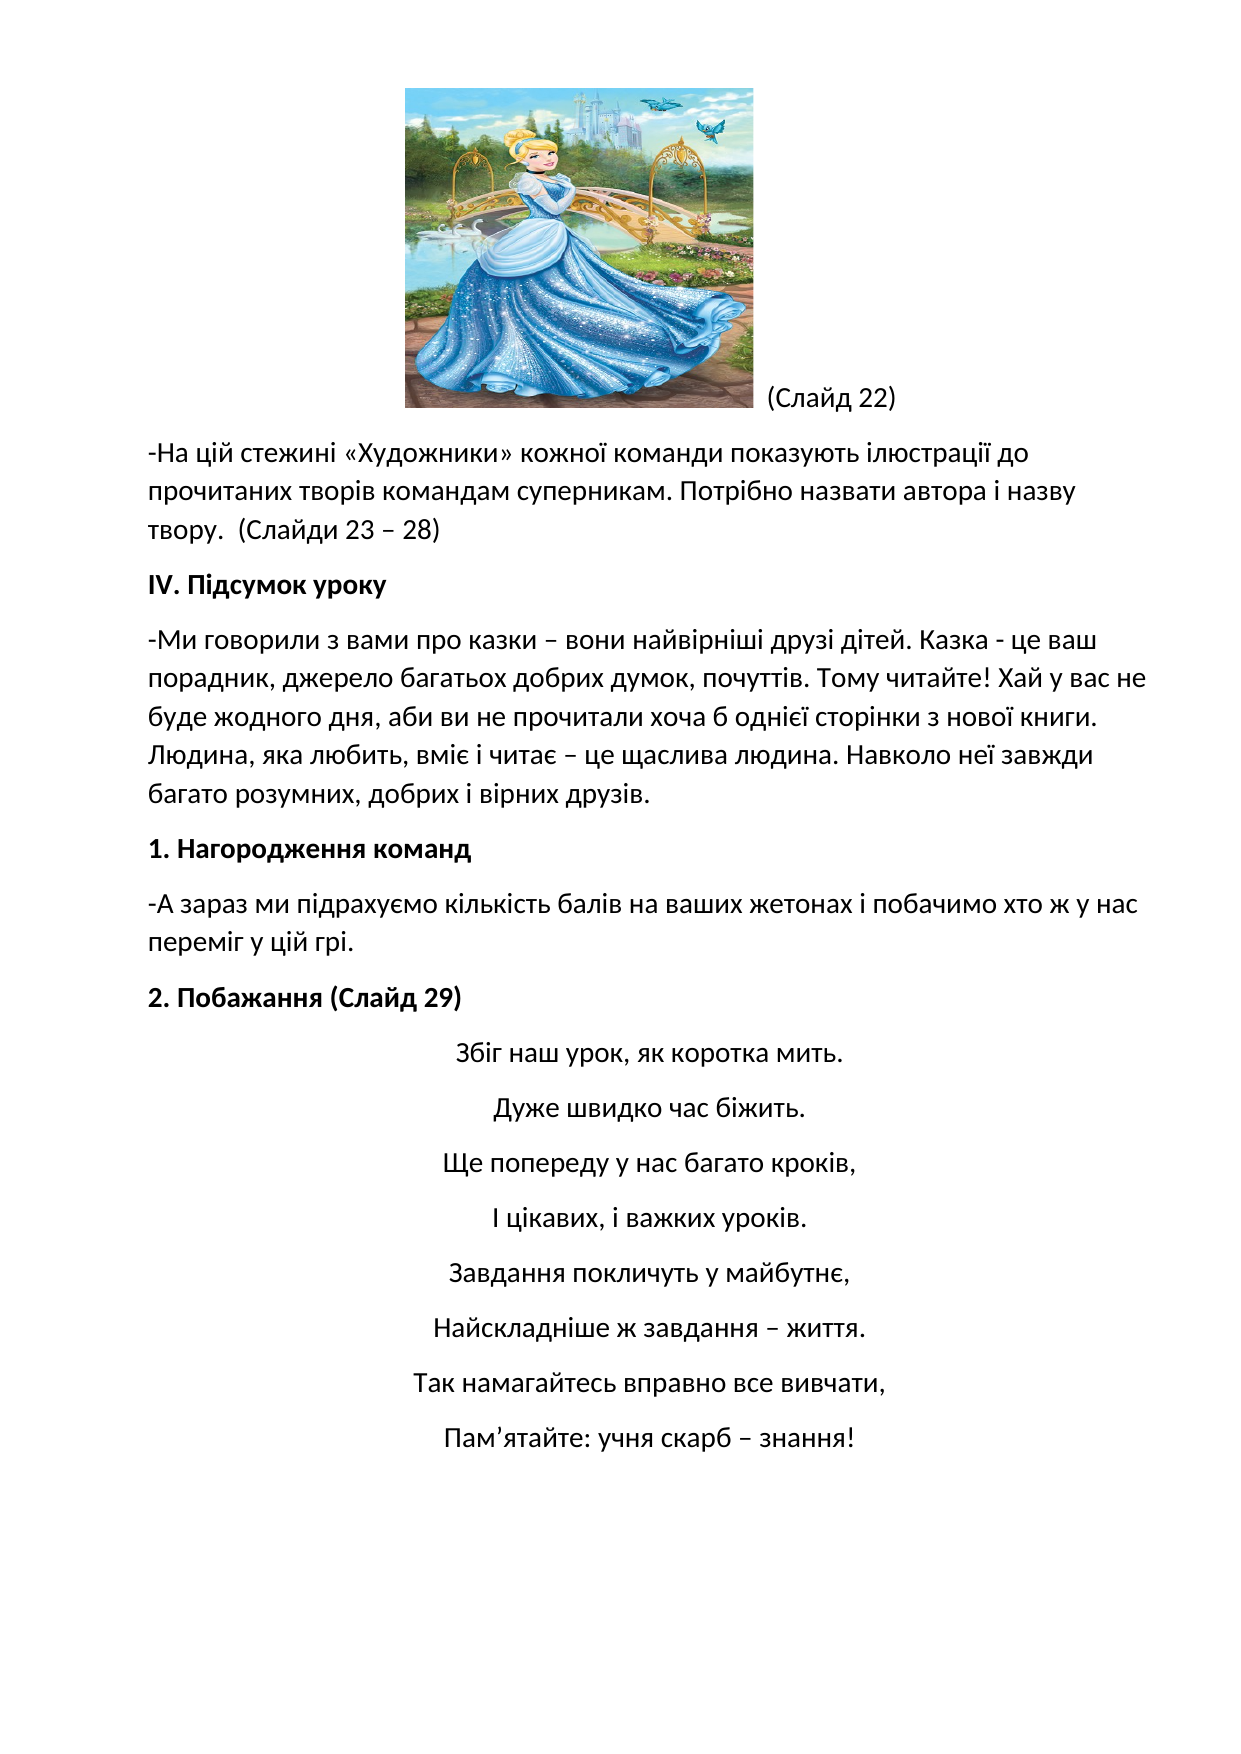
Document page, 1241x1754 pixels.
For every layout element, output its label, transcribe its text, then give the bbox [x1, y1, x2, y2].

text Завдання покличуть у майбутнє, [148, 1254, 1152, 1290]
text -На цій стежині «Художники» кожної команди показують ілюстрації до прочитаних творів командам суперникам. Потрібно назвати автора і назву твору. (Слайди 23 – 28) [148, 434, 1152, 547]
text -Ми говорили з вами про казки – вони найвірніші друзі дітей. Казка - це ваш порадник, джерело багатьох добрих думок, почуттів. Тому читайте! Хай у вас не буде жодного дня, аби ви не прочитали хоча б однієї сторінки з нової книги. Людина, яка любить, вміє і читає – це щаслива людина. Навколо неї завжди багато розумних, добрих і вірних друзів. [148, 621, 1152, 811]
text Так намагайтесь вправно все вивчати, [148, 1364, 1152, 1400]
text Ще попереду у нас багато кроків, [148, 1144, 1152, 1179]
text І цікавих, і важких уроків. [148, 1199, 1152, 1235]
text Найскладніше ж завдання – життя. [148, 1309, 1152, 1345]
text Збіг наш урок, як коротка мить. [148, 1034, 1152, 1069]
text 1. Нагородження команд [148, 830, 1152, 866]
text ІV. Підсумок уроку [148, 566, 1152, 602]
picture [405, 88, 754, 408]
text -А зараз ми підрахуємо кількість балів на ваших жетонах і побачимо хто ж у нас переміг у цій грі. [148, 885, 1152, 959]
text 2. Побажання (Слайд 29) [148, 979, 1152, 1014]
text Пам’ятайте: учня скарб – знання! [148, 1419, 1152, 1455]
text Дуже швидко час біжить. [148, 1089, 1152, 1124]
